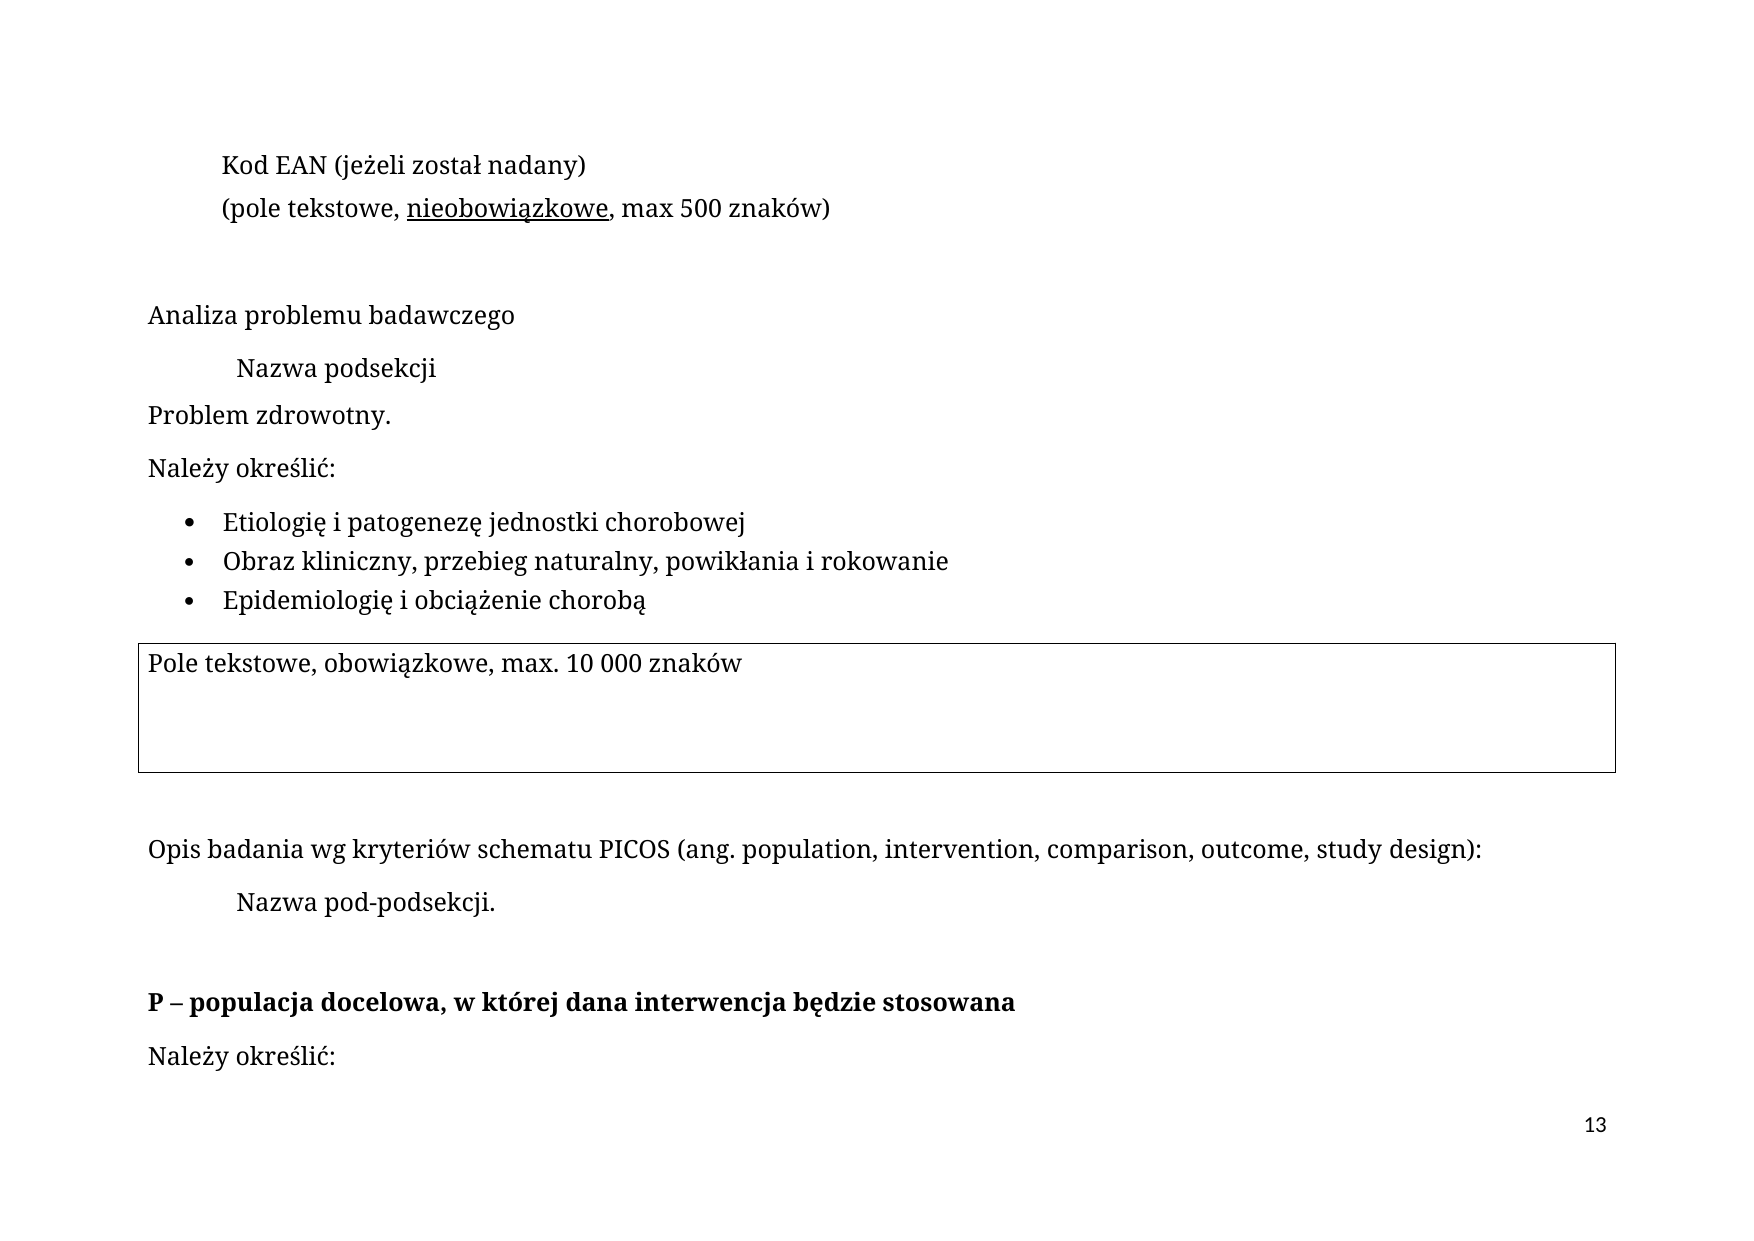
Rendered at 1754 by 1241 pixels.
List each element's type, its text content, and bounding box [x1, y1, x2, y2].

text Opis badania wg kryteriów schematu PICOS (ang. population, intervention, comparison, outcome, study design): [148, 831, 1606, 866]
text Problem zdrowotny. [148, 397, 1606, 432]
list Etiologię i patogenezę jednostki chorobowej [185, 504, 1606, 538]
text Kod EAN (jeżeli został nadany) [221, 148, 1606, 182]
text Nazwa pod-podsekcji. [236, 885, 1606, 919]
text Należy określić: [148, 451, 1606, 485]
text Nazwa podsekcji [236, 351, 1606, 385]
text Pole tekstowe, obowiązkowe, max. 10 000 znaków [139, 644, 1615, 680]
text (pole tekstowe, nieobowiązkowe, max 500 znaków) [221, 191, 1606, 225]
list Epidemiologię i obciążenie chorobą [185, 583, 1606, 617]
list Obraz kliniczny, przebieg naturalny, powikłania i rokowanie [185, 543, 1606, 578]
text Należy określić: [148, 1038, 1606, 1072]
text P – populacja docelowa, w której dana interwencja będzie stosowana [148, 985, 1606, 1019]
text Analiza problemu badawczego [148, 297, 1606, 332]
